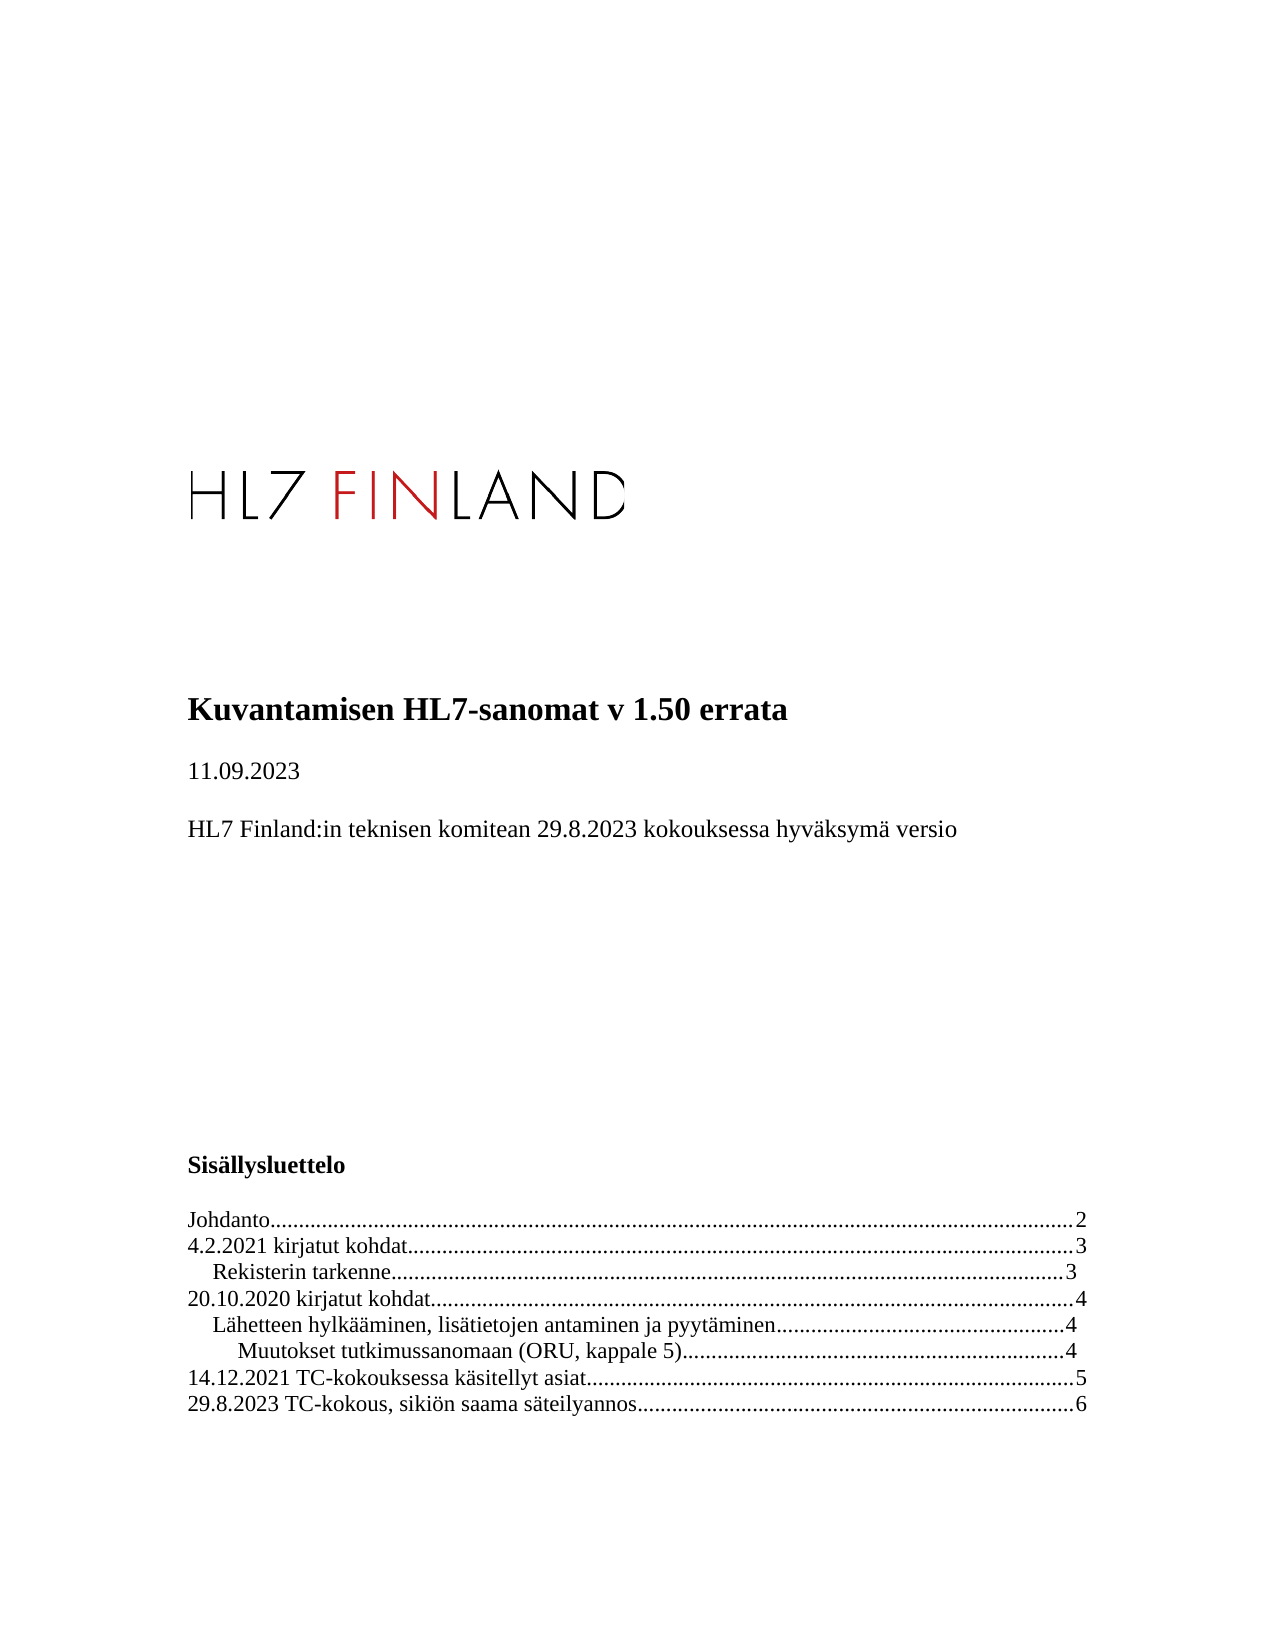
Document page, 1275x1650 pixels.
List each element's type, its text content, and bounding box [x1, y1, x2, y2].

text Kuvantamisen HL7-sanomat v 1.50 errata [187, 689, 1078, 727]
text 4.2.2021 kirjatut kohdat 3 [187, 1232, 1078, 1258]
text Sisällysluettelo [187, 1151, 1078, 1179]
text Rekisterin tarkenne 3 [212, 1258, 1078, 1285]
text Lähetteen hylkääminen, lisätietojen antaminen ja pyytäminen 4 [212, 1311, 1078, 1337]
picture [189, 469, 624, 519]
text 20.10.2020 kirjatut kohdat 4 [187, 1285, 1078, 1311]
text Muutokset tutkimussanomaan (ORU, kappale 5) 4 [237, 1337, 1078, 1364]
text HL7 Finland:in teknisen komitean 29.8.2023 kokouksessa hyväksymä versio [187, 814, 1078, 842]
text Johdanto 2 [187, 1206, 1078, 1232]
text 29.8.2023 TC-kokous, sikiön saama säteilyannos 6 [187, 1390, 1078, 1417]
text 11.09.2023 [187, 756, 1078, 785]
text 14.12.2021 TC-kokouksessa käsitellyt asiat 5 [187, 1364, 1078, 1390]
